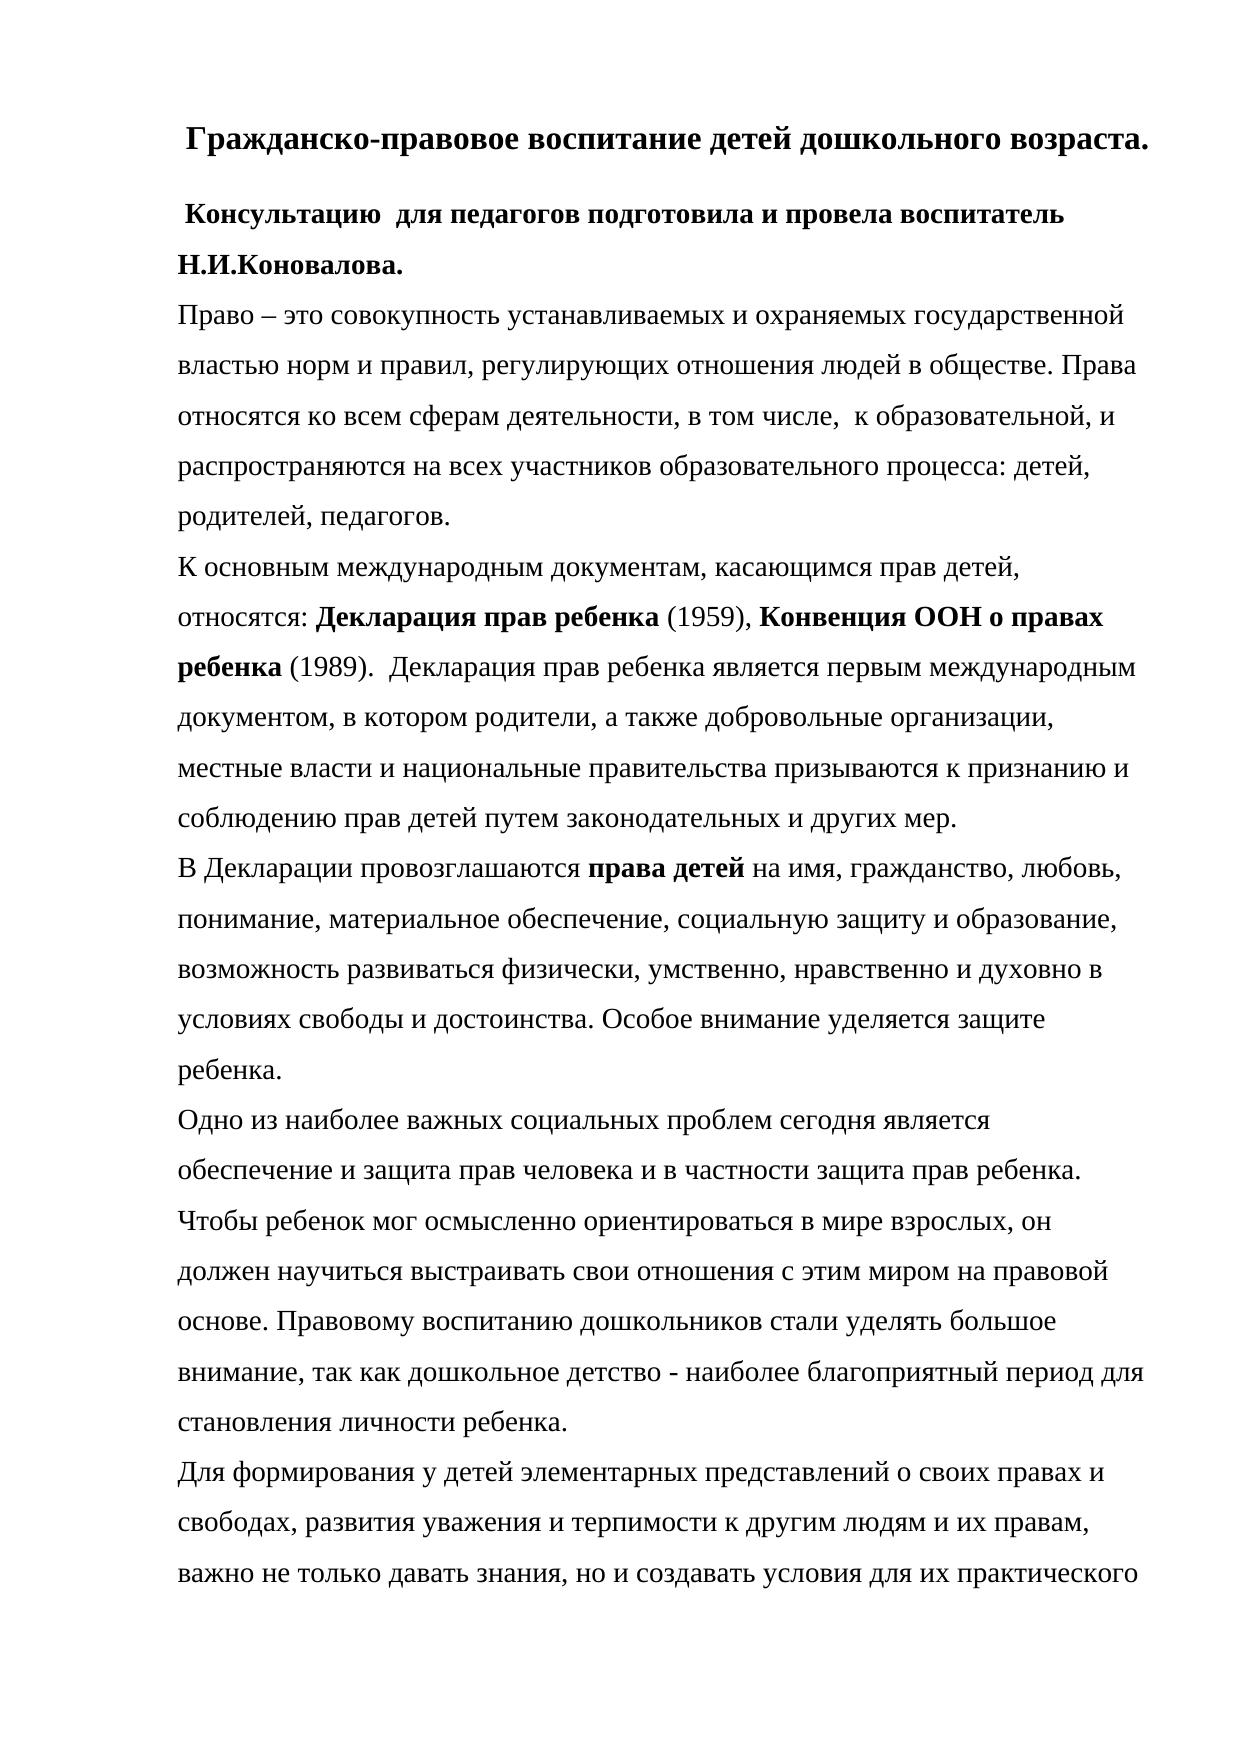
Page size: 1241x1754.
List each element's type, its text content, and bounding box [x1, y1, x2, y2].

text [177, 1454, 1152, 1588]
text Консультацию для педагогов подготовила и провела воспитатель Н.И.Коновалова. Право – это совокупность устанавливаемых и охраняемых государственной властью норм и правил, регулирующих отношения людей в обществе. Права относятся ко всем сферам деятельности, в том числе, к образовательной, и распространяются на всех участников образовательного процесса: детей, родителей, педагогов. К основным международным документам, касающимся прав детей, относятся: Декларация прав ребенка (1959), Конвенция ООН о правах ребенка (1989). Декларация прав ребенка является первым международным документом, в котором родители, а также добровольные организации, местные власти и национальные правительства призываются к признанию и соблюдению прав детей путем законодательных и других мер. В Декларации провозглашаются права детей на имя, гражданство, любовь, понимание, материальное обеспечение, социальную защиту и образование, возможность развиваться физически, умственно, нравственно и духовно в условиях свободы и достоинства. Особое внимание уделяется защите ребенка. Одно из наиболее важных социальных проблем сегодня является обеспечение и защита прав человека и в частности защита прав ребенка. Чтобы ребенок мог осмысленно ориентироваться в мире взрослых, он должен научиться выстраивать свои отношения с этим миром на правовой основе. Правовому воспитанию дошкольников стали уделять большое внимание, так как дошкольное детство - наиболее благоприятный период для становления личности ребенка. [177, 196, 1152, 1437]
text Гражданско-правовое воспитание детей дошкольного возраста. [177, 118, 1152, 156]
